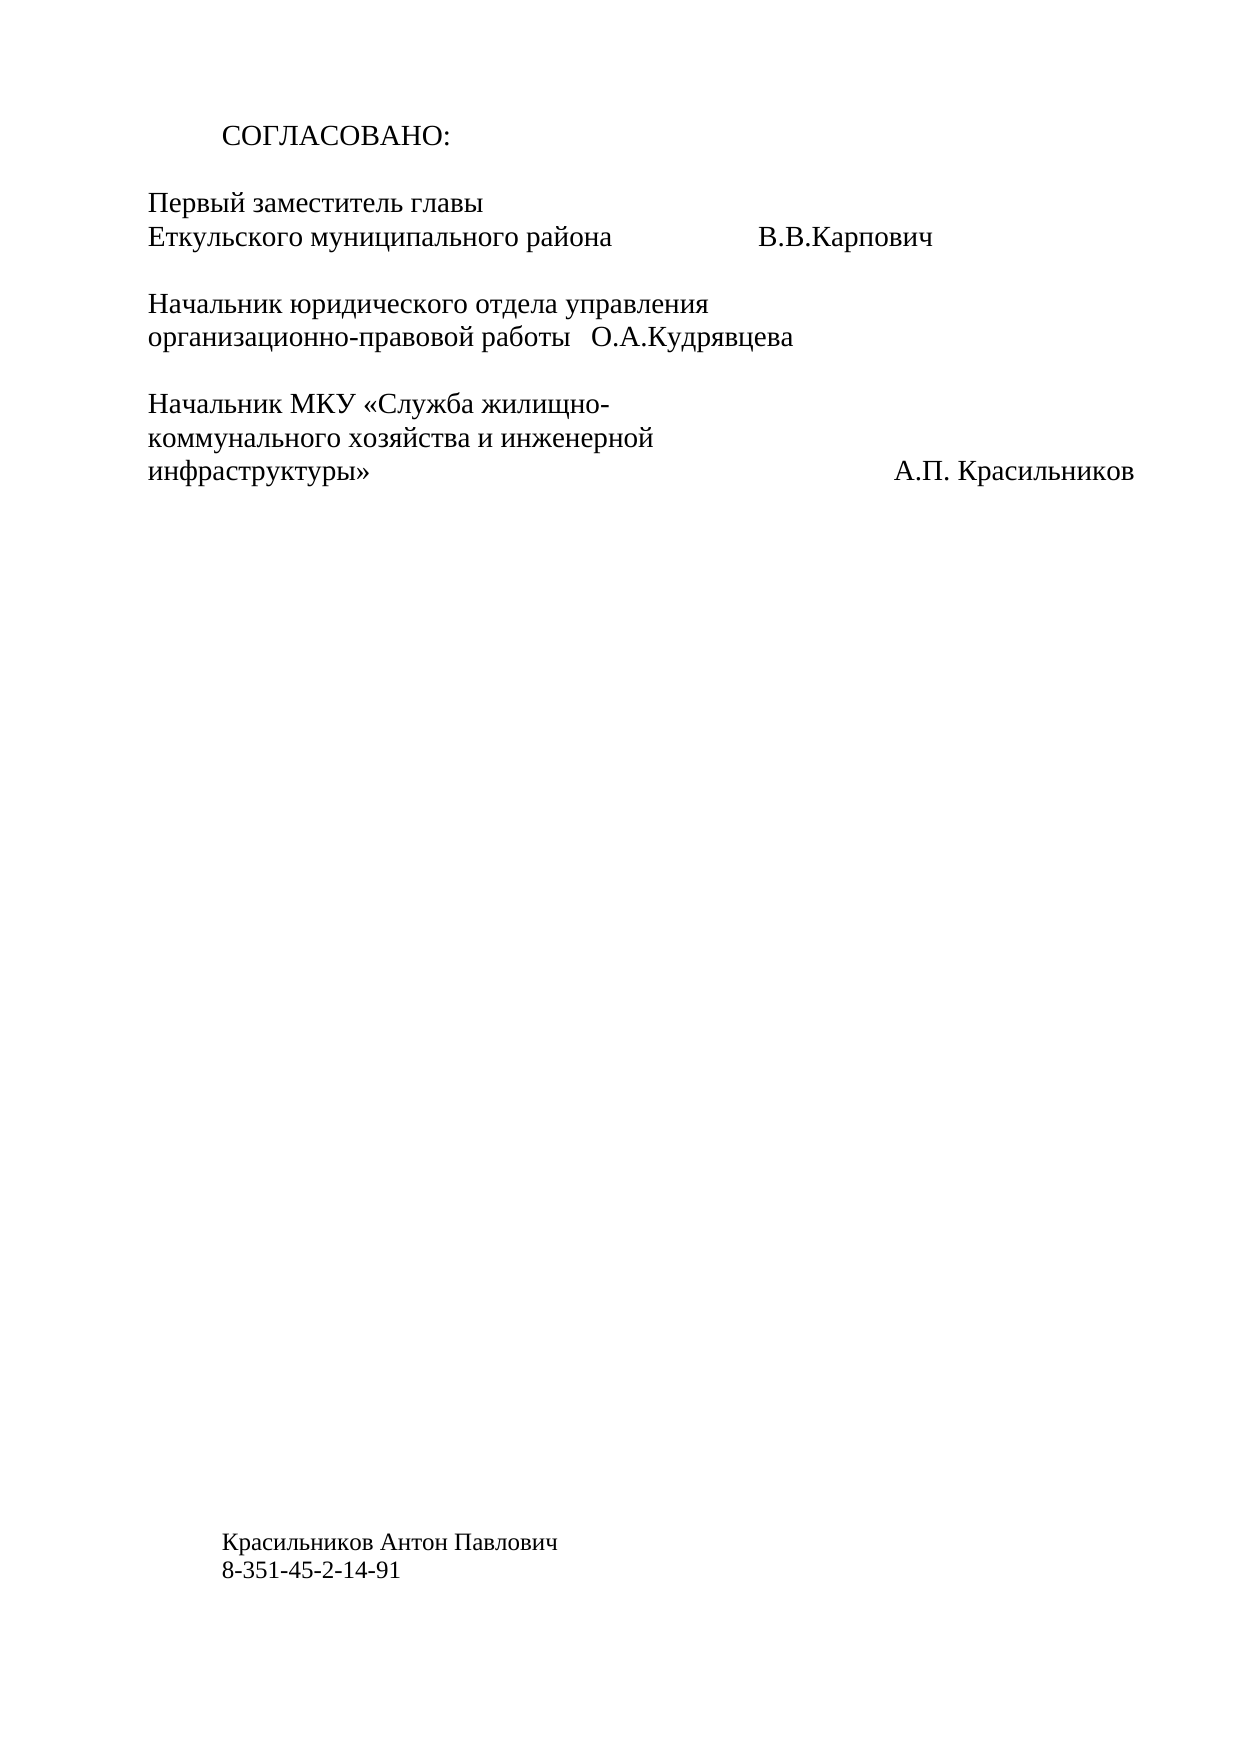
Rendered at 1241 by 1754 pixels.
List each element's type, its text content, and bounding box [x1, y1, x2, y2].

text инфраструктуры» А.П. Красильников [148, 453, 1152, 487]
text Начальник юридического отдела управления [148, 286, 1152, 319]
text организационно-правовой работы О.А.Кудрявцева [148, 319, 1152, 353]
text коммунального хозяйства и инженерной [148, 420, 1152, 453]
text 8-351-45-2-14-91 [148, 1556, 1152, 1584]
text СОГЛАСОВАНО: [148, 118, 1152, 152]
text Красильников Антон Павлович [148, 1527, 1152, 1556]
text Первый заместитель главы [148, 185, 1152, 219]
text Еткульского муниципального района В.В.Карпович [148, 219, 1152, 252]
text Начальник МКУ «Служба жилищно- [148, 386, 1152, 420]
